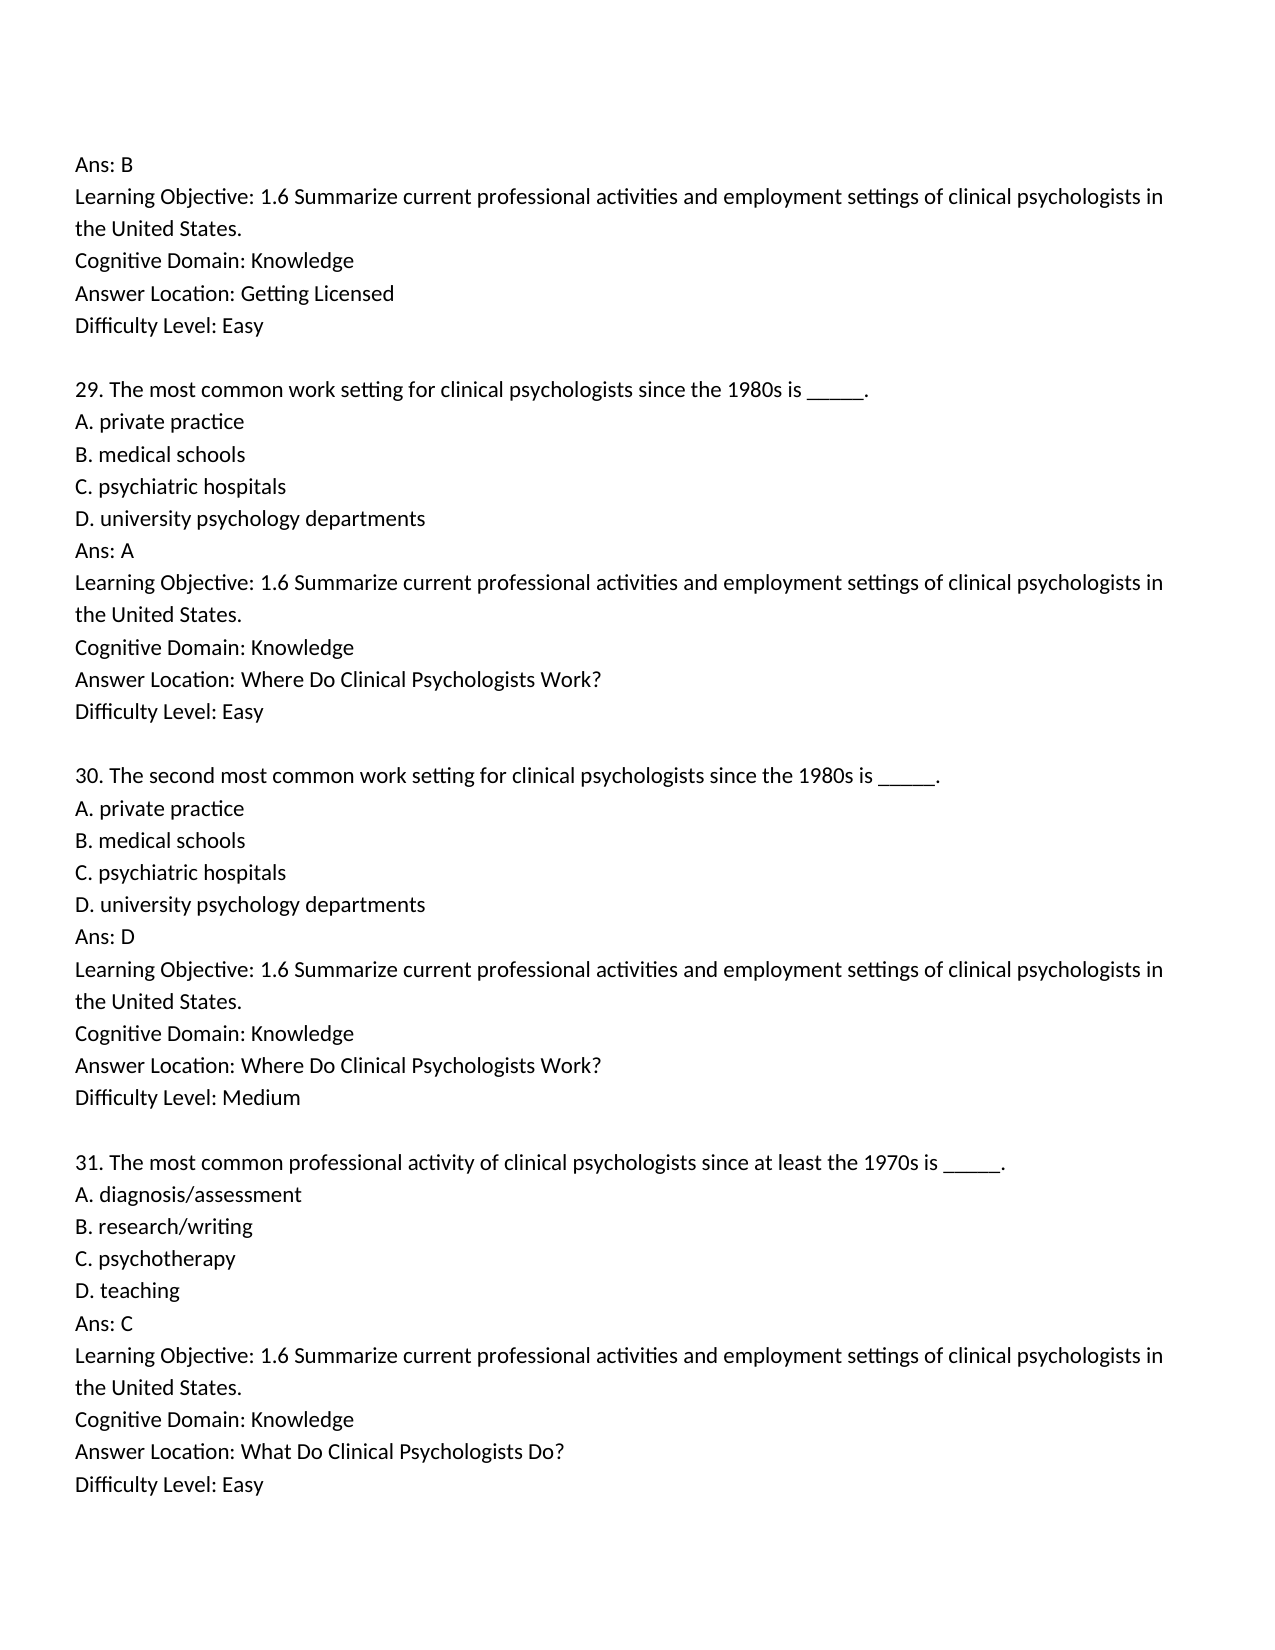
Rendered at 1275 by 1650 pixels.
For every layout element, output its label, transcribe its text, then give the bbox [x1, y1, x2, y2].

text Cognitive Domain: Knowledge [75, 1405, 1200, 1433]
text D. university psychology departments [75, 890, 1200, 918]
text Ans: B [75, 150, 1200, 178]
text 30. The second most common work setting for clinical psychologists since the 1980s is _____. [75, 762, 1200, 789]
text 29. The most common work setting for clinical psychologists since the 1980s is _____. [75, 375, 1200, 403]
text Answer Location: What Do Clinical Psychologists Do? Difficulty Level: Easy [75, 1437, 1200, 1498]
text Learning Objective: 1.6 Summarize current professional activities and employment settings of clinical psychologists in the United States. [75, 955, 1200, 1015]
text Answer Location: Where Do Clinical Psychologists Work? Difficulty Level: Easy [75, 665, 1200, 725]
text C. psychotherapy [75, 1244, 1200, 1272]
text B. research/writing [75, 1212, 1200, 1240]
text 31. The most common professional activity of clinical psychologists since at least the 1970s is _____. [75, 1148, 1200, 1176]
text Ans: C [75, 1309, 1200, 1337]
text Learning Objective: 1.6 Summarize current professional activities and employment settings of clinical psychologists in the United States. [75, 1341, 1200, 1401]
text Ans: A [75, 536, 1200, 564]
text C. psychiatric hospitals [75, 858, 1200, 886]
text Cognitive Domain: Knowledge [75, 247, 1200, 274]
text B. medical schools [75, 826, 1200, 854]
text Cognitive Domain: Knowledge [75, 633, 1200, 661]
text Ans: D [75, 922, 1200, 951]
text A. private practice [75, 794, 1200, 822]
text Learning Objective: 1.6 Summarize current professional activities and employment settings of clinical psychologists in the United States. [75, 182, 1200, 242]
text Answer Location: Getting Licensed [75, 279, 1200, 307]
text Difficulty Level: Easy [75, 311, 1200, 339]
text D. university psychology departments [75, 504, 1200, 532]
text Cognitive Domain: Knowledge [75, 1019, 1200, 1047]
text C. psychiatric hospitals [75, 472, 1200, 500]
text B. medical schools [75, 440, 1200, 468]
text A. diagnosis/assessment [75, 1180, 1200, 1208]
text A. private practice [75, 407, 1200, 436]
text Learning Objective: 1.6 Summarize current professional activities and employment settings of clinical psychologists in the United States. [75, 568, 1200, 629]
text Answer Location: Where Do Clinical Psychologists Work? Difficulty Level: Medium [75, 1051, 1200, 1111]
text D. teaching [75, 1277, 1200, 1304]
